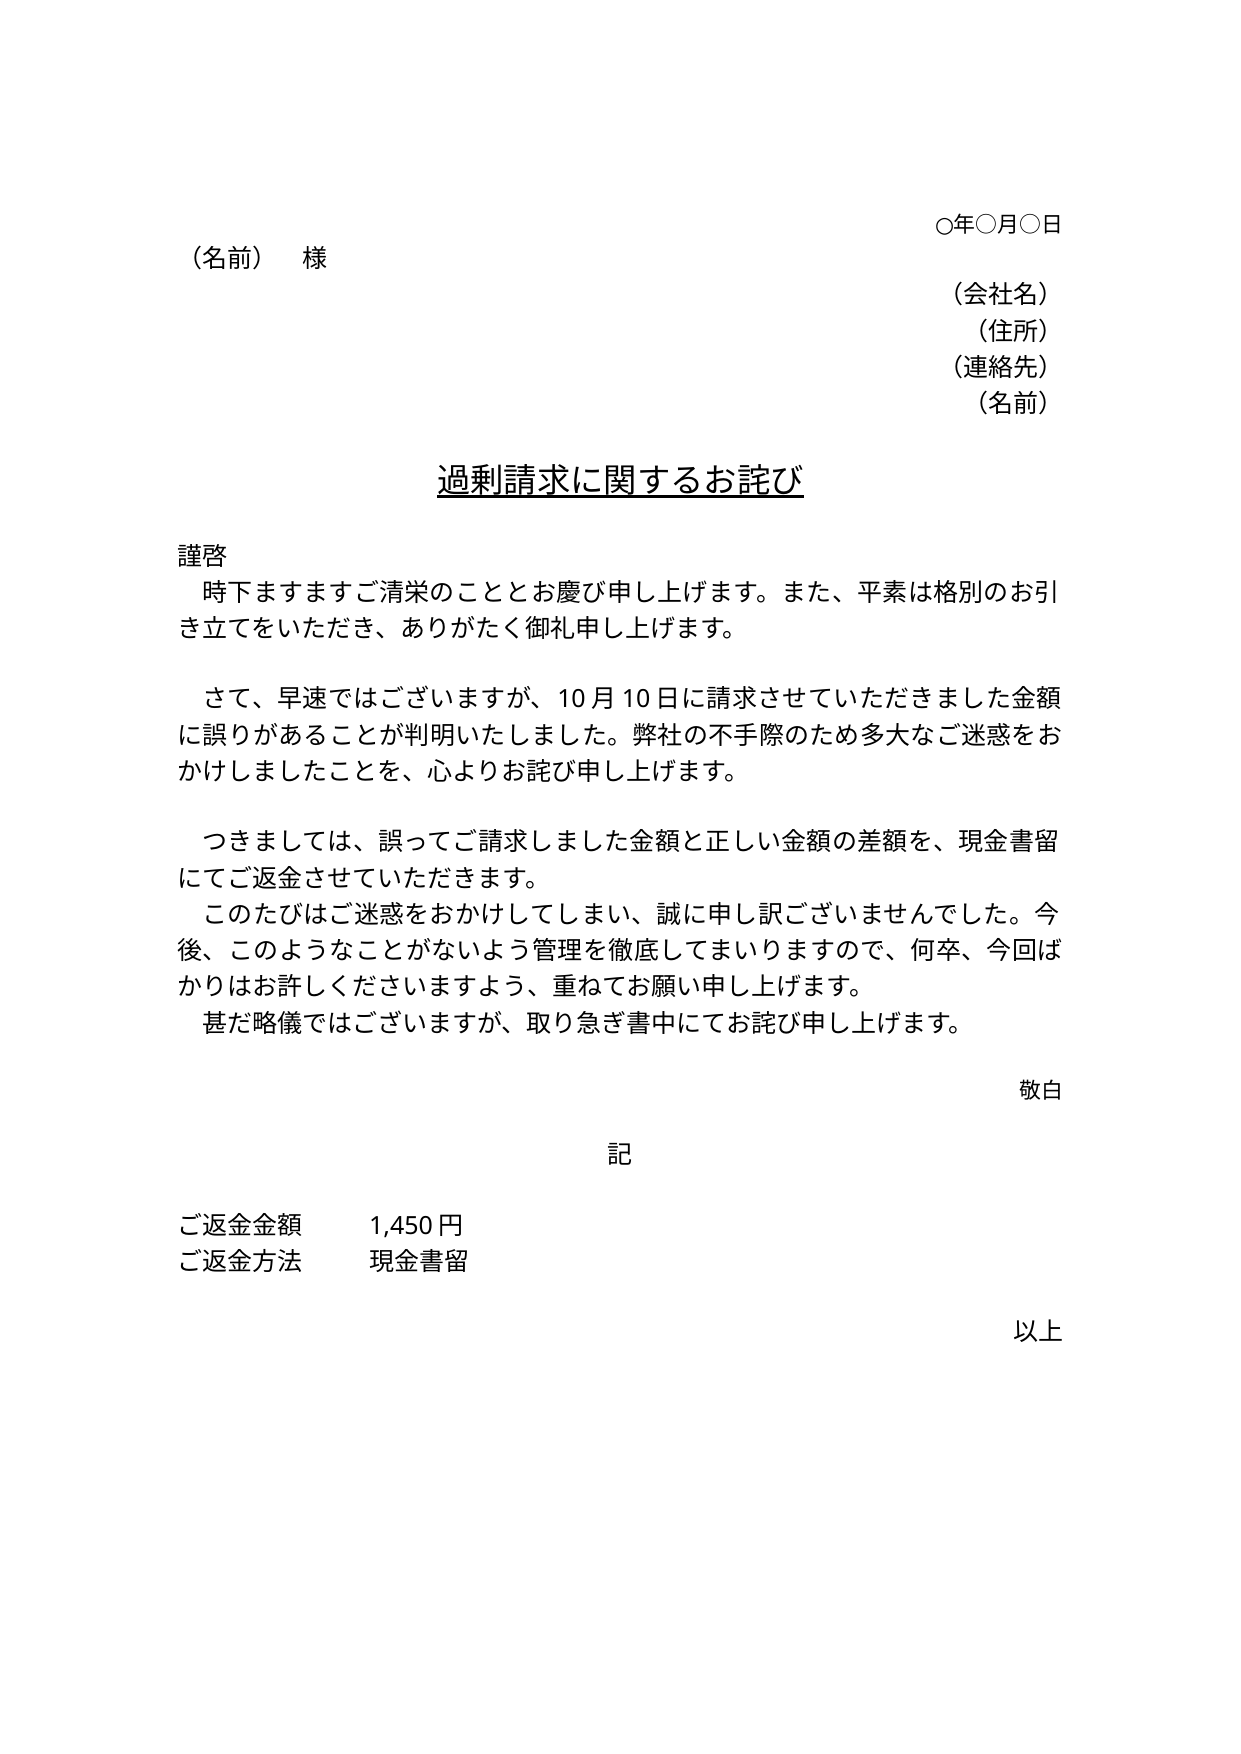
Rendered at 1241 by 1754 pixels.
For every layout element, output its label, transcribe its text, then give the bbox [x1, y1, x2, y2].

text （連絡先） [177, 347, 1063, 383]
text ご返金方法 現金書留 [177, 1241, 1063, 1278]
text （会社名） [177, 275, 1063, 311]
text このたびはご迷惑をおかけしてしまい、誠に申し訳ございませんでした。今後、このようなことがないよう管理を徹底してまいりますので、何卒、今回ばかりはお許しくださいますよう、重ねてお願い申し上げます。 [177, 894, 1063, 1003]
text ○年○月○日 [177, 207, 1063, 238]
text つきましては、誤ってご請求しました金額と正しい金額の差額を、現金書留にてご返金させていただきます。 [177, 822, 1063, 894]
text （住所） [177, 311, 1063, 347]
text 以上 [177, 1312, 1063, 1348]
text 甚だ略儀ではございますが、取り急ぎ書中にてお詫び申し上げます。 [177, 1003, 1063, 1039]
text （名前） [177, 383, 1063, 420]
text さて、早速ではございますが、10月10日に請求させていただきました金額に誤りがあることが判明いたしました。弊社の不手際のため多大なご迷惑をおかけしましたことを、心よりお詫び申し上げます。 [177, 679, 1063, 788]
subtitle 記 [177, 1135, 1063, 1171]
text 敬白 [177, 1073, 1063, 1105]
text （名前） 様 [177, 238, 1063, 275]
text 過剰請求に関するお詫び [177, 454, 1063, 502]
text ご返金金額 1,450円 [177, 1205, 1063, 1241]
text 謹啓 [177, 536, 1063, 572]
text 時下ますますご清栄のこととお慶び申し上げます。また、平素は格別のお引き立てをいただき、ありがたく御礼申し上げます。 [177, 572, 1063, 645]
